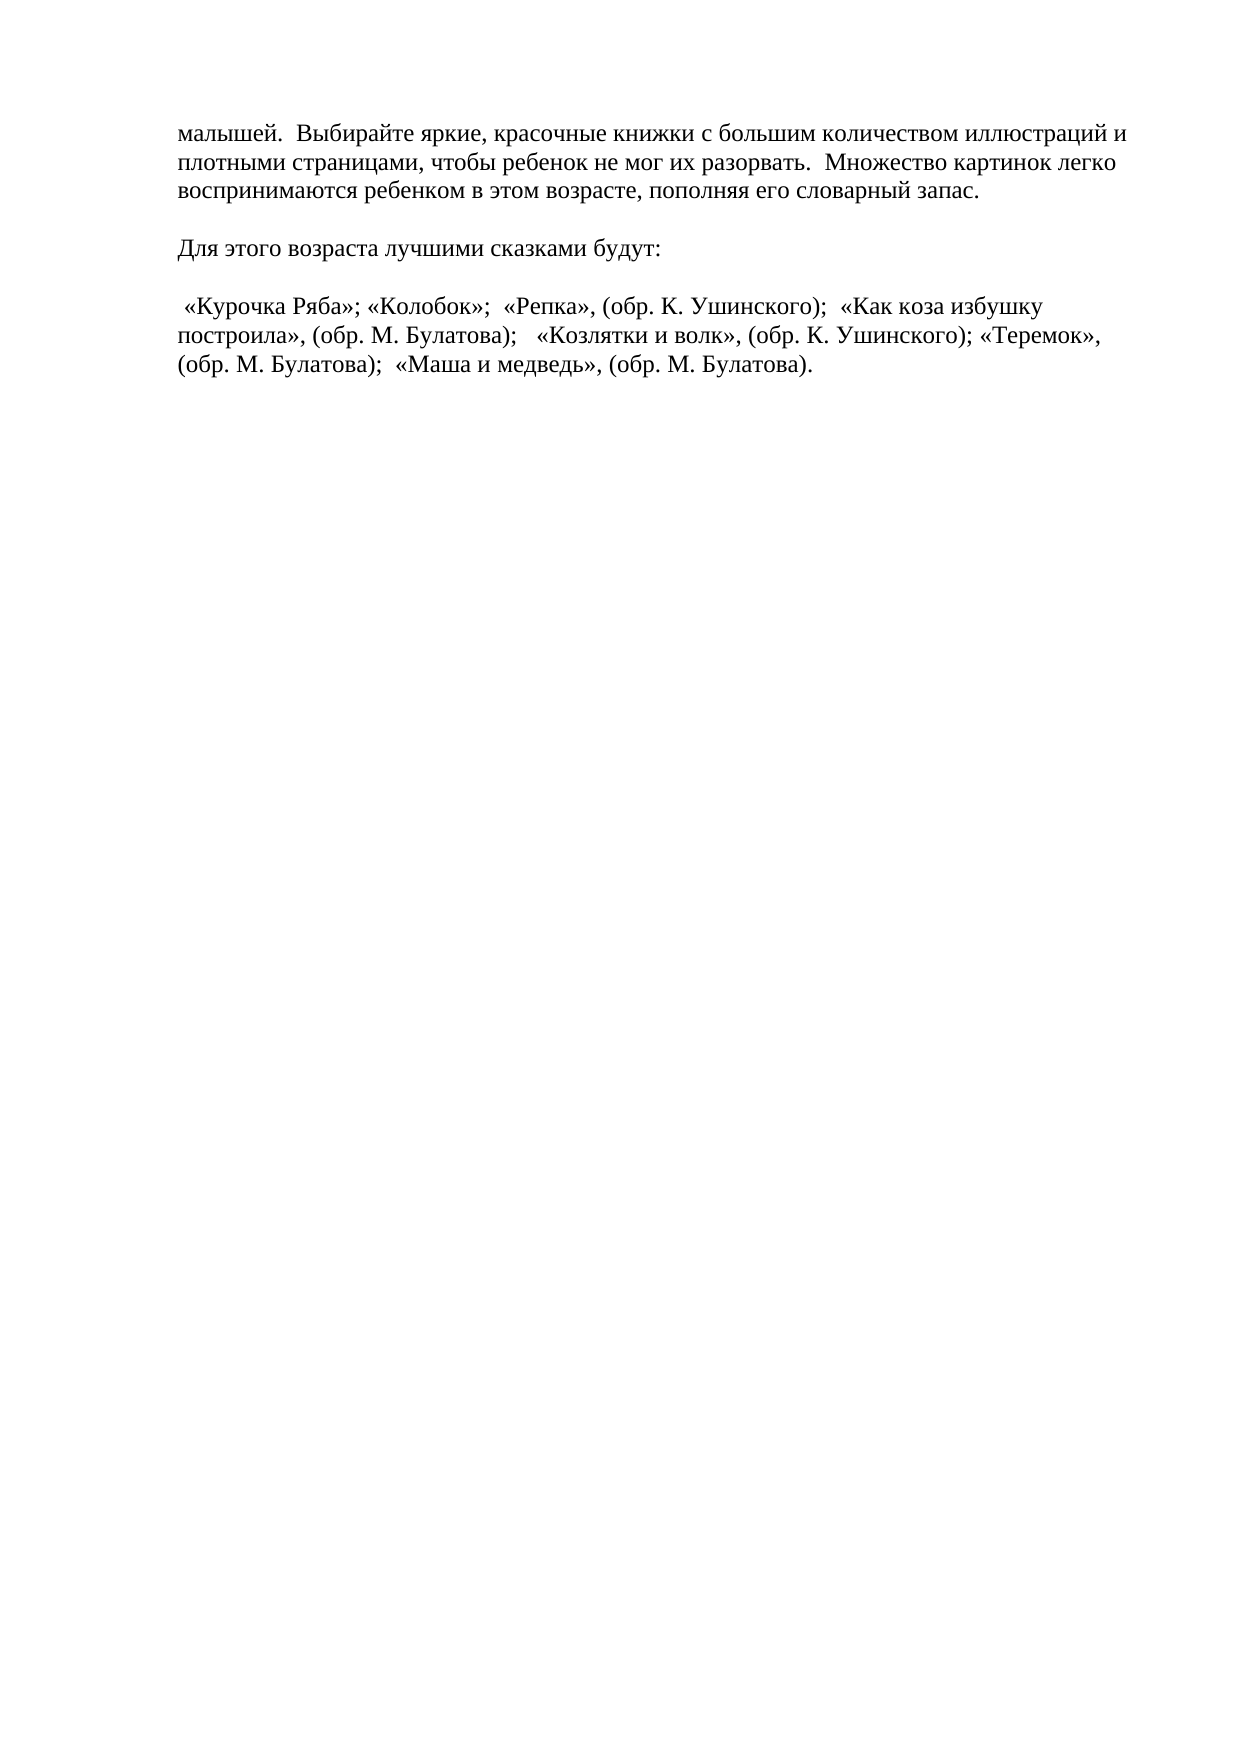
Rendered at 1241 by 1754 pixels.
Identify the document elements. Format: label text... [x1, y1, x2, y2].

text Для этого возраста лучшими сказками будут: [177, 233, 1152, 262]
text «Курочка Ряба»; «Колобок»; «Репка», (обр. К. Ушинского); «Как коза избушку построила», (обр. М. Булатова); «Козлятки и волк», (обр. К. Ушинского); «Теремок», (обр. М. Булатова); «Маша и медведь», (обр. М. Булатова). [177, 291, 1152, 378]
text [177, 118, 1152, 204]
